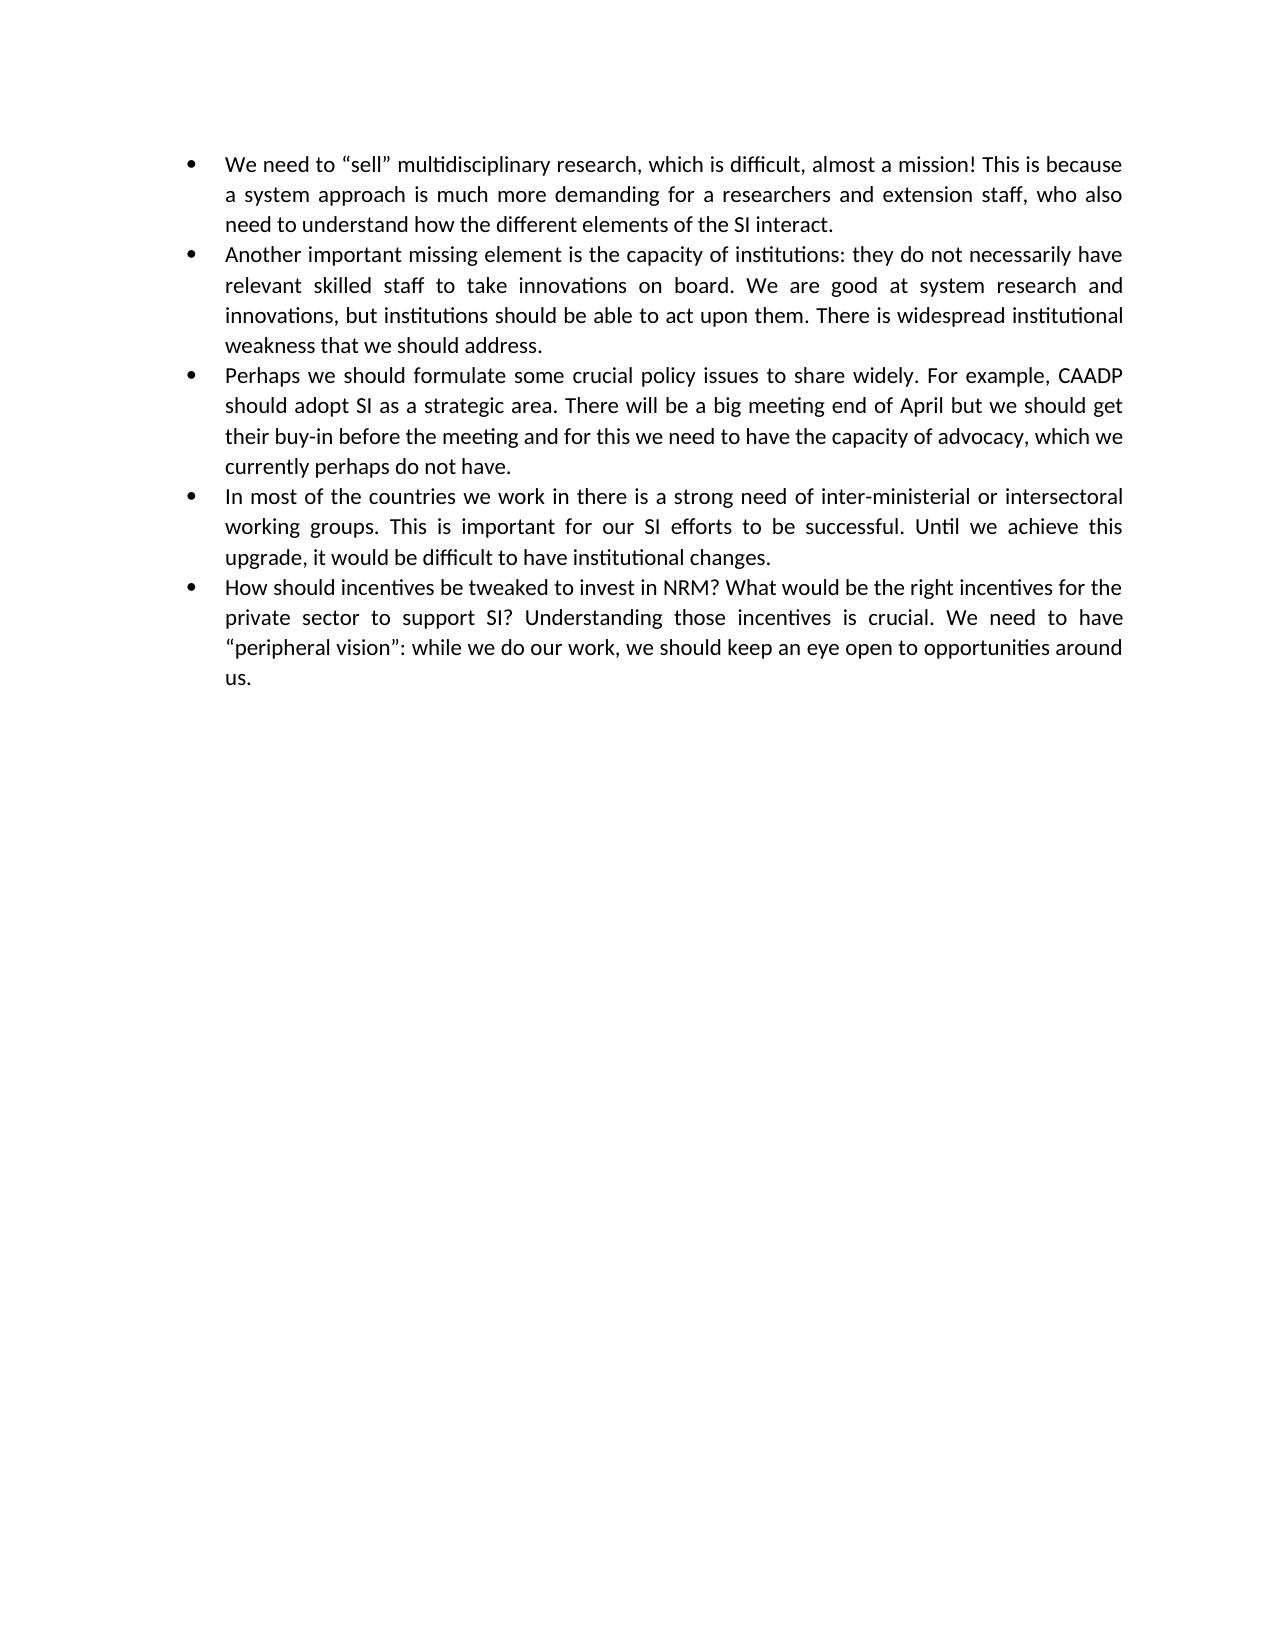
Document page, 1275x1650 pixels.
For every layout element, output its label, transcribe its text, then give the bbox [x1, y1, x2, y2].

list Perhaps we should formulate some crucial policy issues to share widely. For example, CAADP should adopt SI as a strategic area. There will be a big meeting end of April but we should get their buy-in before the meeting and for this we need to have the capacity of advocacy, which we currently perhaps do not have. [187, 361, 1125, 480]
list How should incentives be tweaked to invest in NRM? What would be the right incentives for the private sector to support SI? Understanding those incentives is crucial. We need to have “peripheral vision”: while we do our work, we should keep an eye open to opportunities around us. [187, 573, 1125, 692]
list We need to “sell” multidisciplinary research, which is difficult, almost a mission! This is because a system approach is much more demanding for a researchers and extension staff, who also need to understand how the different elements of the SI interact. [187, 150, 1125, 238]
list Another important missing element is the capacity of institutions: they do not necessarily have relevant skilled staff to take innovations on board. We are good at system research and innovations, but institutions should be able to act upon them. There is widespread institutional weakness that we should address. [187, 241, 1125, 359]
list In most of the countries we work in there is a strong need of inter-ministerial or intersectoral working groups. This is important for our SI efforts to be successful. Until we achieve this upgrade, it would be difficult to have institutional changes. [187, 482, 1125, 571]
